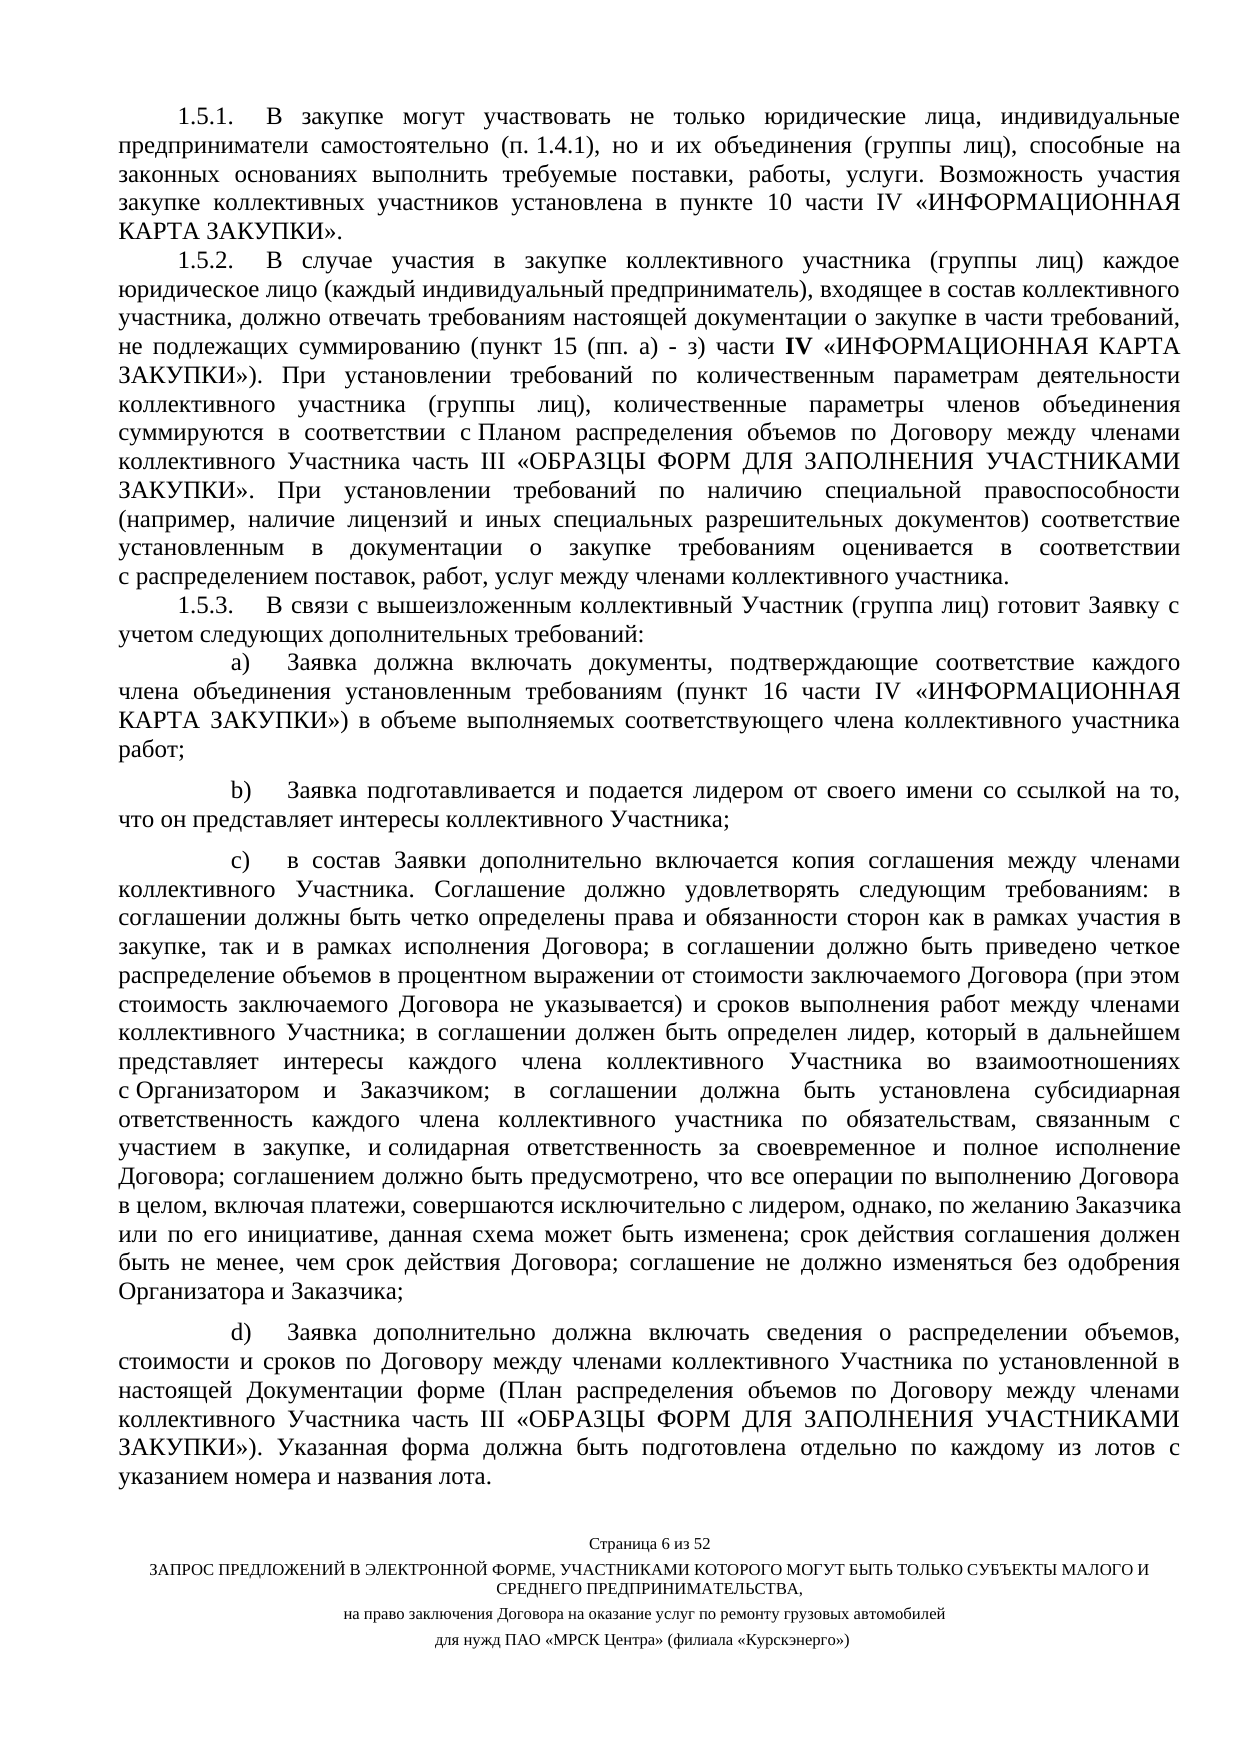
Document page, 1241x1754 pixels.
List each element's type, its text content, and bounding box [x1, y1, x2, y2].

subtitle В связи с вышеизложенным коллективный Участник (группа лиц) готовит Заявку с учетом следующих дополнительных требований: [118, 590, 1181, 647]
list Заявка дополнительно должна включать сведения о распределении объемов, стоимости и сроков по Договору между членами коллективного Участника по установленной в настоящей Документации форме (План распределения объемов по Договору между членами коллективного Участника часть III «ОБРАЗЦЫ ФОРМ ДЛЯ ЗАПОЛНЕНИЯ УЧАСТНИКАМИ ЗАКУПКИ»). Указанная форма должна быть подготовлена отдельно по каждому из лотов с указанием номера и названия лота. [118, 1317, 1181, 1490]
subtitle В случае участия в закупке коллективного участника (группы лиц) каждое юридическое лицо (каждый индивидуальный предприниматель), входящее в состав коллективного участника, должно отвечать требованиям настоящей документации о закупке в части требований, не подлежащих суммированию (пункт 15 (пп. а) - з) части IV «ИНФОРМАЦИОННАЯ КАРТА ЗАКУПКИ»). При установлении требований по количественным параметрам деятельности коллективного участника (группы лиц), количественные параметры членов объединения суммируются в соответствии с Планом распределения объемов по Договору между членами коллективного Участника часть III «ОБРАЗЦЫ ФОРМ ДЛЯ ЗАПОЛНЕНИЯ УЧАСТНИКАМИ ЗАКУПКИ». При установлении требований по наличию специальной правоспособности (например, наличие лицензий и иных специальных разрешительных документов) соответствие установленным в документации о закупке требованиям оценивается в соответствии с распределением поставок, работ, услуг между членами коллективного участника. [118, 245, 1181, 590]
list в состав Заявки дополнительно включается копия соглашения между членами коллективного Участника. Соглашение должно удовлетворять следующим требованиям: в соглашении должны быть четко определены права и обязанности сторон как в рамках участия в закупке, так и в рамках исполнения Договора; в соглашении должно быть приведено четкое распределение объемов в процентном выражении от стоимости заключаемого Договора (при этом стоимость заключаемого Договора не указывается) и сроков выполнения работ между членами коллективного Участника; в соглашении должен быть определен лидер, который в дальнейшем представляет интересы каждого члена коллективного Участника во взаимоотношениях с Организатором и Заказчиком; в соглашении должна быть установлена субсидиарная ответственность каждого члена коллективного участника по обязательствам, связанным с участием в закупке, и солидарная ответственность за своевременное и полное исполнение Договора; соглашением должно быть предусмотрено, что все операции по выполнению Договора в целом, включая платежи, совершаются исключительно с лидером, однако, по желанию Заказчика или по его инициативе, данная схема может быть изменена; срок действия соглашения должен быть не менее, чем срок действия Договора; соглашение не должно изменяться без одобрения Организатора и Заказчика; [118, 845, 1181, 1305]
list Заявка подготавливается и подается лидером от своего имени со ссылкой на то, что он представляет интересы коллективного Участника; [118, 775, 1181, 832]
subtitle В закупке могут участвовать не только юридические лица, индивидуальные предприниматели самостоятельно (п. 1.4.1), но и их объединения (группы лиц), способные на законных основаниях выполнить требуемые поставки, работы, услуги. Возможность участия закупке коллективных участников установлена в пункте 10 части IV «ИНФОРМАЦИОННАЯ КАРТА ЗАКУПКИ». [118, 101, 1181, 245]
list Заявка должна включать документы, подтверждающие соответствие каждого члена объединения установленным требованиям (пункт 16 части IV «ИНФОРМАЦИОННАЯ КАРТА ЗАКУПКИ») в объеме выполняемых соответствующего члена коллективного участника работ; [118, 647, 1181, 762]
